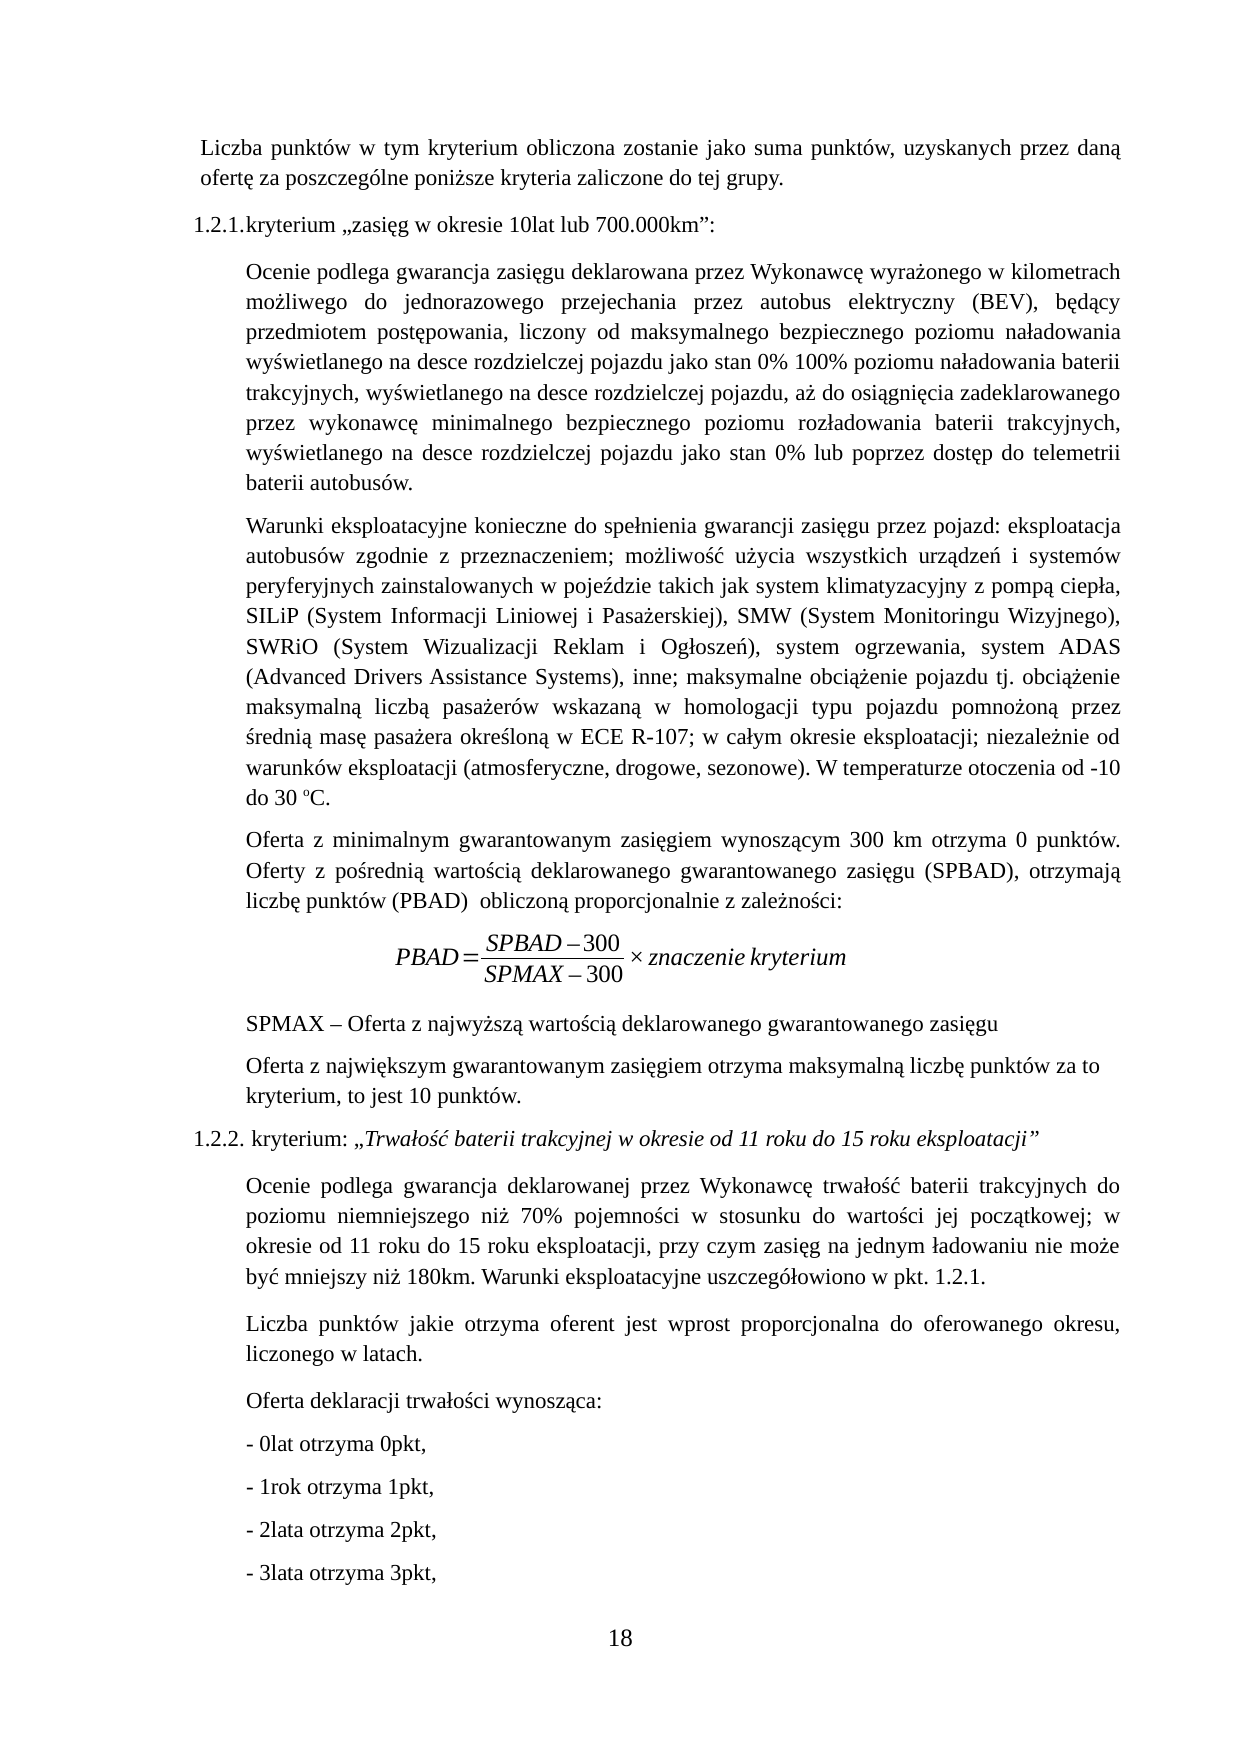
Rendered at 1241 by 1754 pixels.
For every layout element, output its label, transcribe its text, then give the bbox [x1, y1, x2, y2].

text Liczba punktów jakie otrzyma oferent jest wprost proporcjonalna do oferowanego okresu, liczonego w latach. [246, 1309, 1122, 1366]
text Oferta deklaracji trwałości wynosząca: [246, 1387, 1122, 1413]
text Liczba punktów w tym kryterium obliczona zostanie jako suma punktów, uzyskanych przez daną ofertę za poszczególne poniższe kryteria zaliczone do tej grupy. [200, 134, 1122, 190]
text - 1rok otrzyma 1pkt, [246, 1473, 1122, 1499]
text Oferta z minimalnym gwarantowanym zasięgiem wynoszącym 300 km otrzyma 0 punktów. Oferty z pośrednią wartością deklarowanego gwarantowanego zasięgu (SPBAD), otrzymają liczbę punktów (PBAD) obliczoną proporcjonalnie z zależności: [246, 827, 1122, 913]
text - 2lata otrzyma 2pkt, [246, 1516, 1122, 1542]
text Warunki eksploatacyjne konieczne do spełnienia gwarancji zasięgu przez pojazd: eksploatacja autobusów zgodnie z przeznaczeniem; możliwość użycia wszystkich urządzeń i systemów peryferyjnych zainstalowanych w pojeździe takich jak system klimatyzacyjny z pompą ciepła, SILiP (System Informacji Liniowej i Pasażerskiej), SMW (System Monitoringu Wizyjnego), SWRiO (System Wizualizacji Reklam i Ogłoszeń), system ogrzewania, system ADAS (Advanced Drivers Assistance Systems), inne; maksymalne obciążenie pojazdu tj. obciążenie maksymalną liczbą pasażerów wskazaną w homologacji typu pojazdu pomnożoną przez średnią masę pasażera określoną w ECE R-107; w całym okresie eksploatacji; niezależnie od warunków eksploatacji (atmosferyczne, drogowe, sezonowe). W temperaturze otoczenia od -10 do 30 oC. [246, 512, 1122, 810]
text Ocenie podlega gwarancja zasięgu deklarowana przez Wykonawcę wyrażonego w kilometrach możliwego do jednorazowego przejechania przez autobus elektryczny (BEV), będący przedmiotem postępowania, liczony od maksymalnego bezpiecznego poziomu naładowania wyświetlanego na desce rozdzielczej pojazdu jako stan 0% 100% poziomu naładowania baterii trakcyjnych, wyświetlanego na desce rozdzielczej pojazdu, aż do osiągnięcia zadeklarowanego przez wykonawcę minimalnego bezpiecznego poziomu rozładowania baterii trakcyjnych, wyświetlanego na desce rozdzielczej pojazdu jako stan 0% lub poprzez dostęp do telemetrii baterii autobusów. [246, 258, 1122, 496]
list kryterium „zasięg w okresie 10lat lub 700.000km”: [193, 211, 1122, 237]
text Oferta z największym gwarantowanym zasięgiem otrzyma maksymalną liczbę punktów za to kryterium, to jest 10 punktów. [246, 1052, 1122, 1109]
text - 3lata otrzyma 3pkt, [246, 1559, 1122, 1585]
list kryterium: „Trwałość baterii trakcyjnej w okresie od 11 roku do 15 roku eksploatacji” [193, 1125, 1122, 1152]
text SPMAX – Oferta z najwyższą wartością deklarowanego gwarantowanego zasięgu [246, 1009, 1122, 1036]
text Ocenie podlega gwarancja deklarowanej przez Wykonawcę trwałość baterii trakcyjnych do poziomu niemniejszego niż 70% pojemności w stosunku do wartości jej początkowej; w okresie od 11 roku do 15 roku eksploatacji, przy czym zasięg na jednym ładowaniu nie może być mniejszy niż 180km. Warunki eksploatacyjne uszczegółowiono w pkt. 1.2.1. [246, 1172, 1122, 1289]
text - 0lat otrzyma 0pkt, [246, 1430, 1122, 1456]
